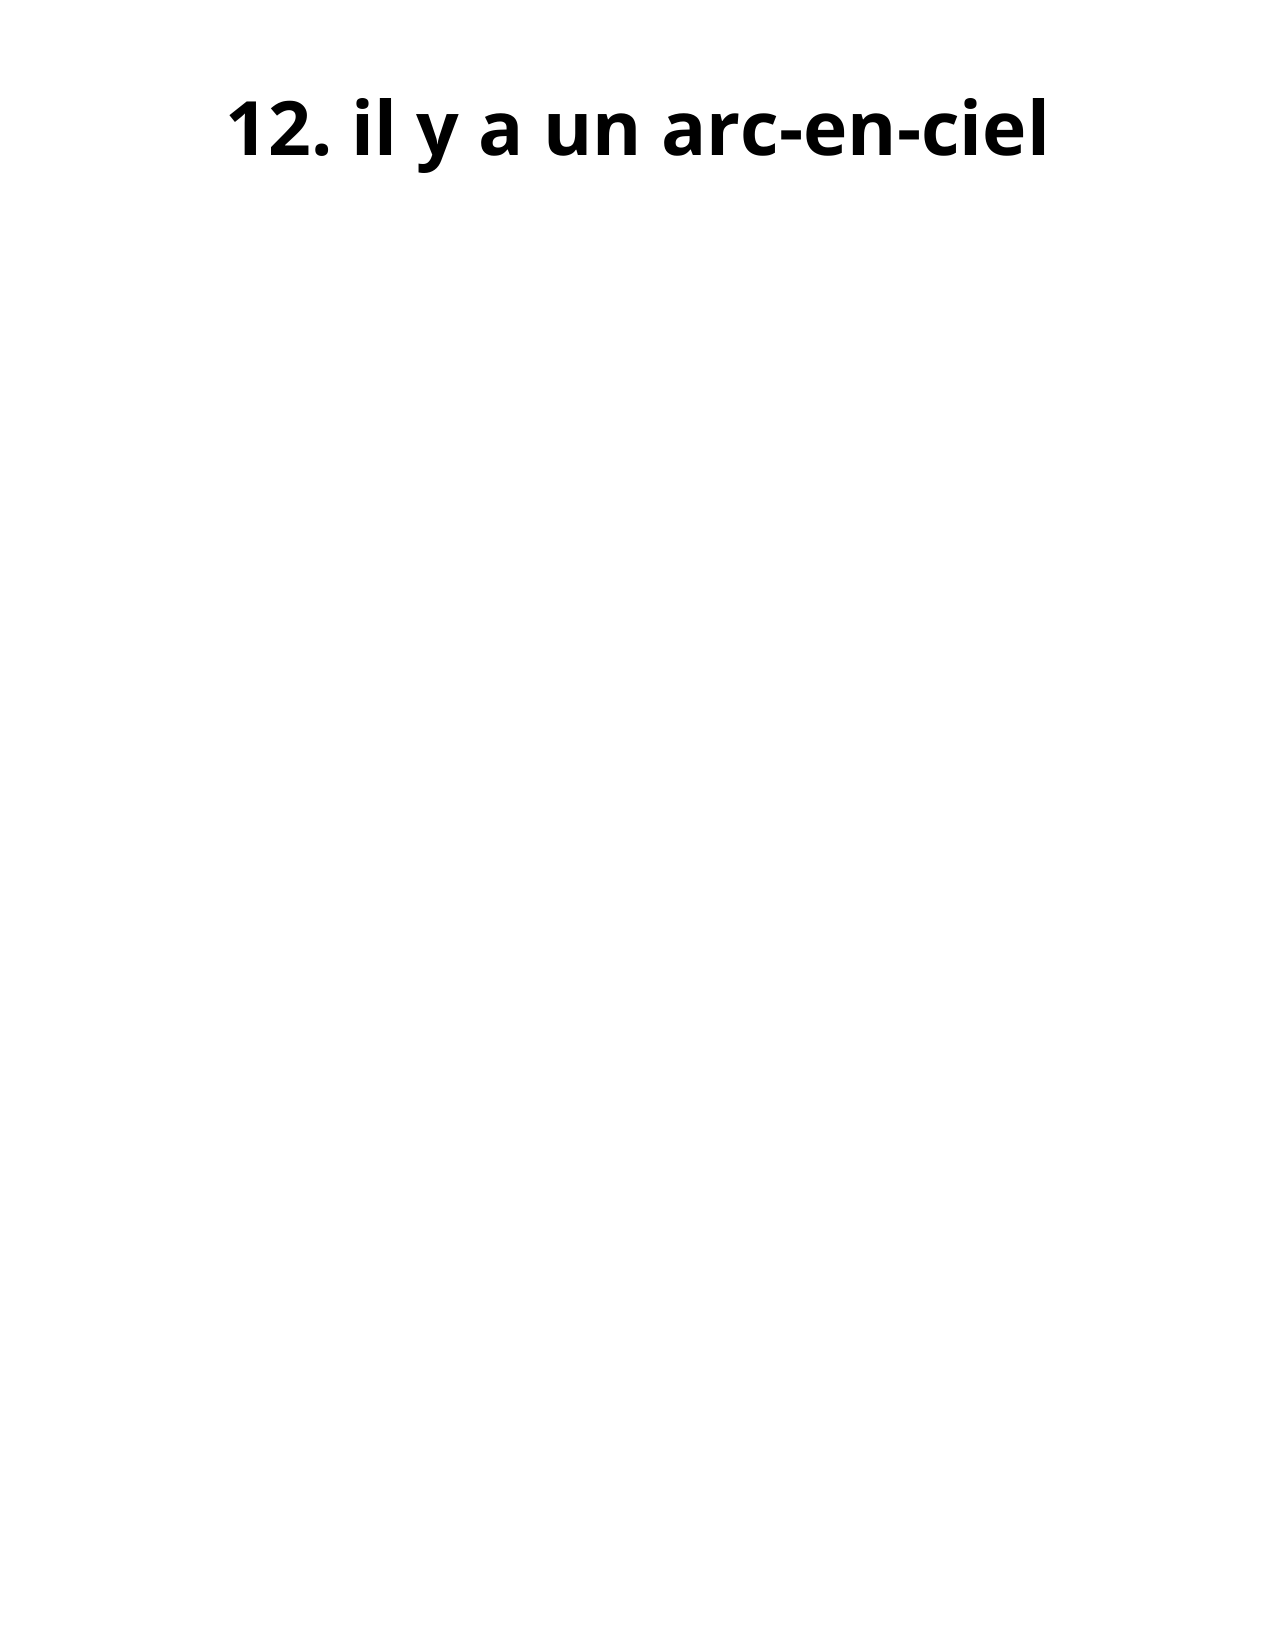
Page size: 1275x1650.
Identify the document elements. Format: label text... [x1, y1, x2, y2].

text 12. il y a un arc-en-ciel [150, 75, 1200, 177]
